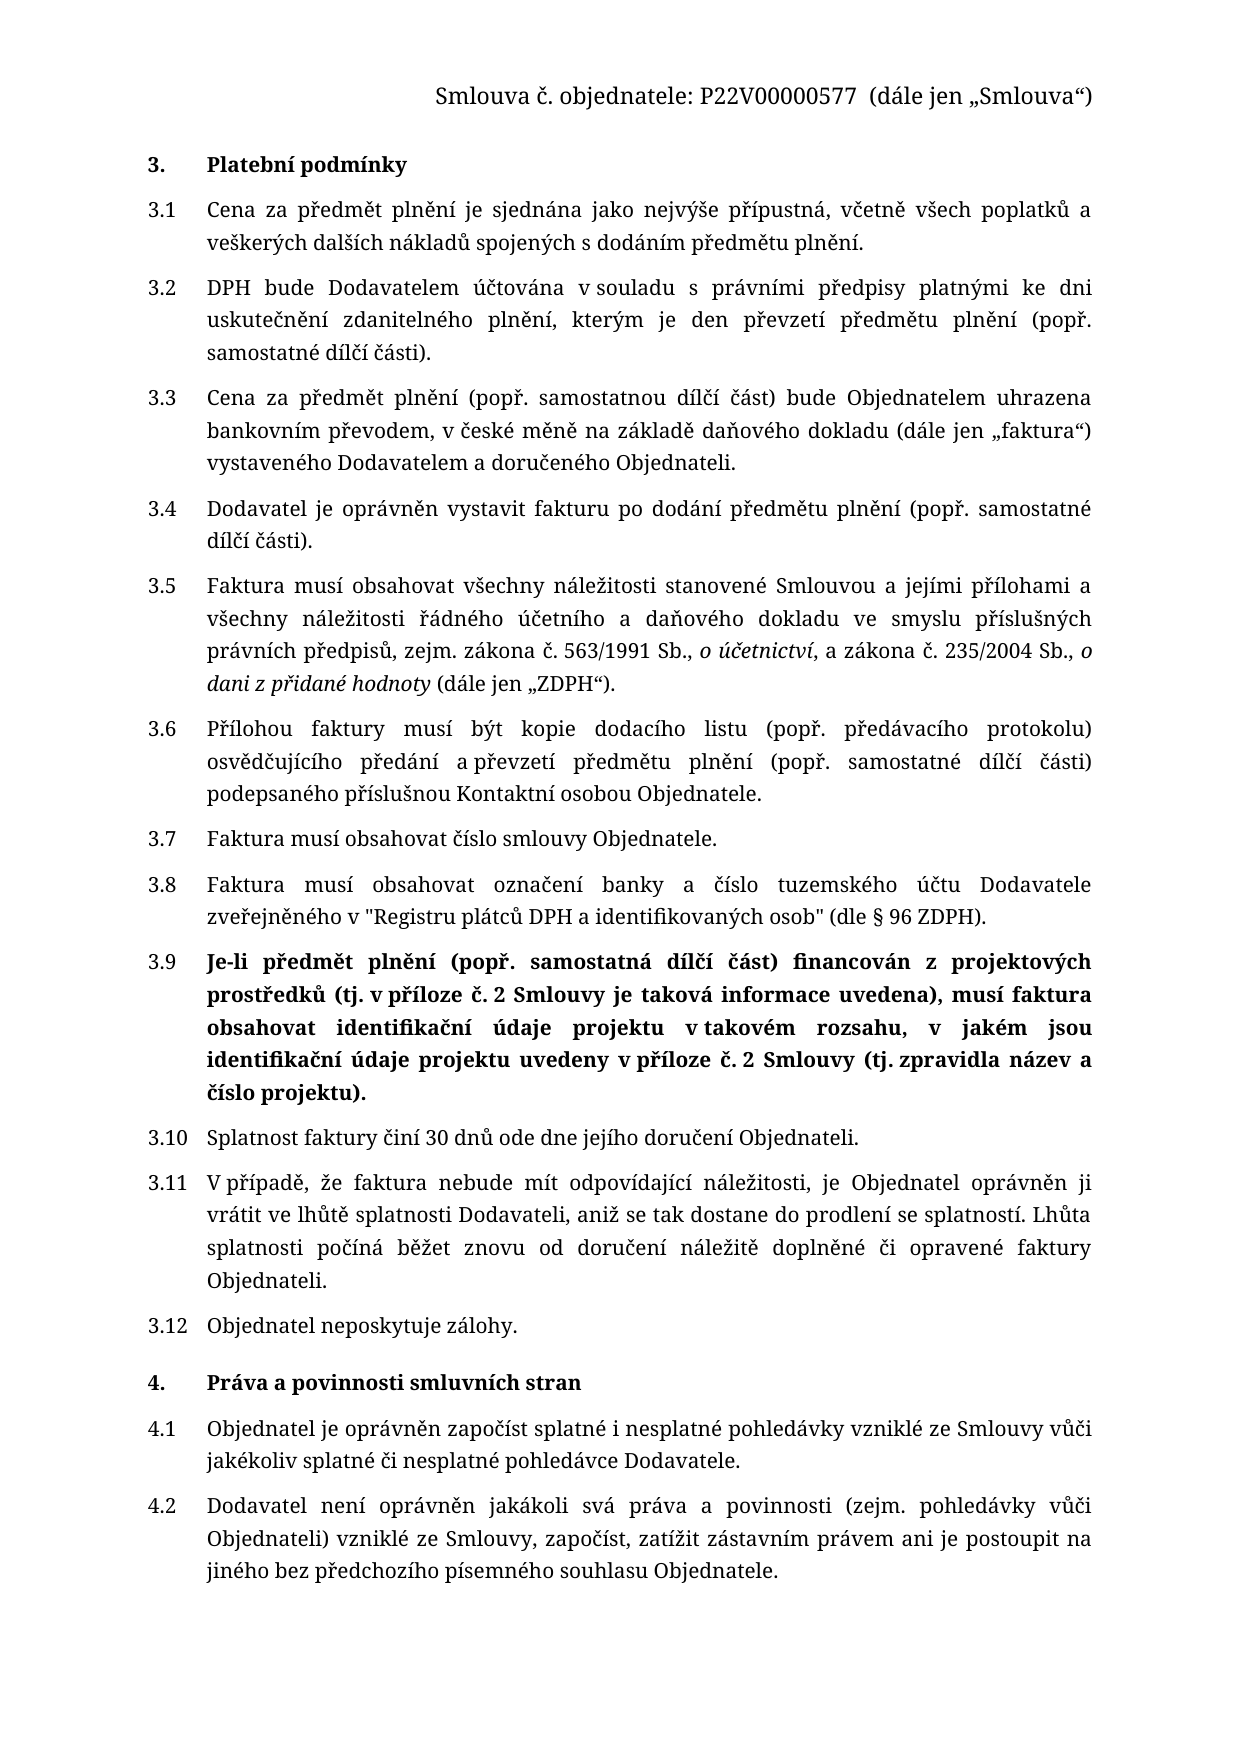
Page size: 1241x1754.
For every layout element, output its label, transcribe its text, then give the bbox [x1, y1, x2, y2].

list Cena za předmět plnění (popř. samostatnou dílčí část) bude Objednatelem uhrazena bankovním převodem, v české měně na základě daňového dokladu (dále jen „faktura“) vystaveného Dodavatelem a doručeného Objednateli. [148, 383, 1093, 477]
list Faktura musí obsahovat označení banky a číslo tuzemského účtu Dodavatele zveřejněného v "Registru plátců DPH a identifikovaných osob" (dle § 96 ZDPH). [148, 870, 1093, 931]
list Objednatel neposkytuje zálohy. [148, 1311, 1093, 1339]
list Cena za předmět plnění je sjednána jako nejvýše přípustná, včetně všech poplatků a veškerých dalších nákladů spojených s dodáním předmětu plnění. [148, 195, 1093, 256]
list Práva a povinnosti smluvních stran [148, 1368, 1093, 1397]
list V případě, že faktura nebude mít odpovídající náležitosti, je Objednatel oprávněn ji vrátit ve lhůtě splatnosti Dodavateli, aniž se tak dostane do prodlení se splatností. Lhůta splatnosti počíná běžet znovu od doručení náležitě doplněné či opravené faktury Objednateli. [148, 1168, 1093, 1294]
list Dodavatel není oprávněn jakákoli svá práva a povinnosti (zejm. pohledávky vůči Objednateli) vzniklé ze Smlouvy, započíst, zatížit zástavním právem ani je postoupit na jiného bez předchozího písemného souhlasu Objednatele. [148, 1491, 1093, 1585]
list Faktura musí obsahovat všechny náležitosti stanovené Smlouvou a jejími přílohami a všechny náležitosti řádného účetního a daňového dokladu ve smyslu příslušných právních předpisů, zejm. zákona č. 563/1991 Sb., o účetnictví, a zákona č. 235/2004 Sb., o dani z přidané hodnoty (dále jen „ZDPH“). [148, 571, 1093, 698]
list Je-li předmět plnění (popř. samostatná dílčí část) financován z projektových prostředků (tj. v příloze č. 2 Smlouvy je taková informace uvedena), musí faktura obsahovat identifikační údaje projektu v takovém rozsahu, v jakém jsou identifikační údaje projektu uvedeny v příloze č. 2 Smlouvy (tj. zpravidla název a číslo projektu). [148, 947, 1093, 1106]
list Splatnost faktury činí 30 dnů ode dne jejího doručení Objednateli. [148, 1123, 1093, 1151]
list Objednatel je oprávněn započíst splatné i nesplatné pohledávky vzniklé ze Smlouvy vůči jakékoliv splatné či nesplatné pohledávce Dodavatele. [148, 1414, 1093, 1475]
list Platební podmínky [148, 150, 1093, 179]
list Dodavatel je oprávněn vystavit fakturu po dodání předmětu plnění (popř. samostatné dílčí části). [148, 494, 1093, 555]
list DPH bude Dodavatelem účtována v souladu s právními předpisy platnými ke dni uskutečnění zdanitelného plnění, kterým je den převzetí předmětu plnění (popř. samostatné dílčí části). [148, 273, 1093, 367]
list Faktura musí obsahovat číslo smlouvy Objednatele. [148, 824, 1093, 853]
list Přílohou faktury musí být kopie dodacího listu (popř. předávacího protokolu) osvědčujícího předání a převzetí předmětu plnění (popř. samostatné dílčí části) podepsaného příslušnou Kontaktní osobou Objednatele. [148, 714, 1093, 808]
